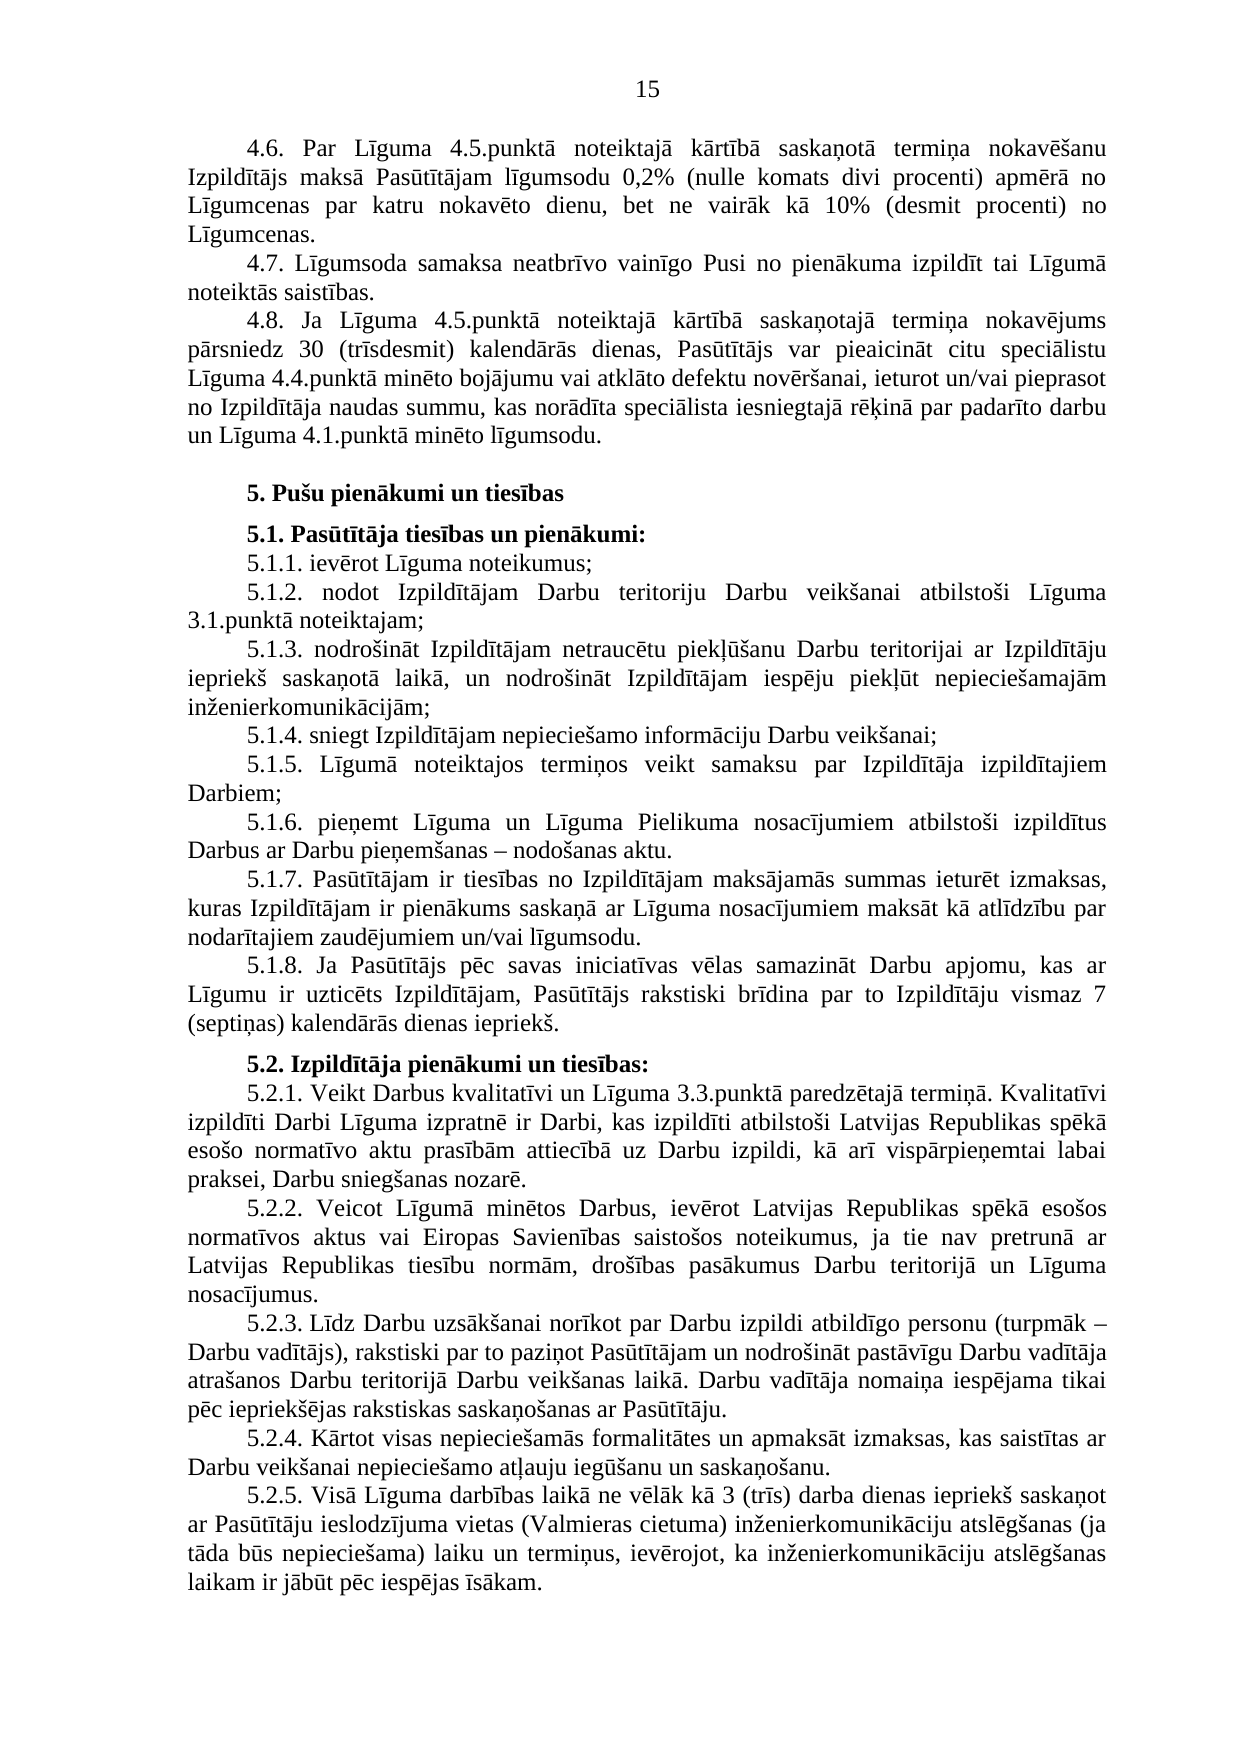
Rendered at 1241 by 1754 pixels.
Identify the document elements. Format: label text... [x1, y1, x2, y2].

text 5.2.4. Kārtot visas nepieciešamās formalitātes un apmaksāt izmaksas, kas saistītas ar Darbu veikšanai nepieciešamo atļauju iegūšanu un saskaņošanu. [187, 1423, 1107, 1480]
text 4.8. Ja Līguma 4.5.punktā noteiktajā kārtībā saskaņotajā termiņa nokavējums pārsniedz 30 (trīsdesmit) kalendārās dienas, Pasūtītājs var pieaicināt citu speciālistu Līguma 4.4.punktā minēto bojājumu vai atklāto defektu novēršanai, ieturot un/vai pieprasot no Izpildītāja naudas summu, kas norādīta speciālista iesniegtajā rēķinā par padarīto darbu un Līguma 4.1.punktā minēto līgumsodu. [187, 305, 1107, 449]
text 5.2.3. Līdz Darbu uzsākšanai norīkot par Darbu izpildi atbildīgo personu (turpmāk – Darbu vadītājs), rakstiski par to paziņot Pasūtītājam un nodrošināt pastāvīgu Darbu vadītāja atrašanos Darbu teritorijā Darbu veikšanas laikā. Darbu vadītāja nomaiņa iespējama tikai pēc iepriekšējas rakstiskas saskaņošanas ar Pasūtītāju. [187, 1308, 1107, 1423]
text 5.1.8. Ja Pasūtītājs pēc savas iniciatīvas vēlas samazināt Darbu apjomu, kas ar Līgumu ir uzticēts Izpildītājam, Pasūtītājs rakstiski brīdina par to Izpildītāju vismaz 7 (septiņas) kalendārās dienas iepriekš. [187, 950, 1107, 1037]
text 5.1.7. Pasūtītājam ir tiesības no Izpildītājam maksājamās summas ieturēt izmaksas, kuras Izpildītājam ir pienākums saskaņā ar Līguma nosacījumiem maksāt kā atlīdzību par nodarītajiem zaudējumiem un/vai līgumsodu. [187, 864, 1107, 950]
text 5.2.2. Veicot Līgumā minētos Darbus, ievērot Latvijas Republikas spēkā esošos normatīvos aktus vai Eiropas Savienības saistošos noteikumus, ja tie nav pretrunā ar Latvijas Republikas tiesību normām, drošības pasākumus Darbu teritorijā un Līguma nosacījumus. [187, 1193, 1107, 1308]
text 4.6. Par Līguma 4.5.punktā noteiktajā kārtībā saskaņotā termiņa nokavēšanu Izpildītājs maksā Pasūtītājam līgumsodu 0,2% (nulle komats divi procenti) apmērā no Līgumcenas par katru nokavēto dienu, bet ne vairāk kā 10% (desmit procenti) no Līgumcenas. [187, 133, 1107, 248]
text 5.1.4. sniegt Izpildītājam nepieciešamo informāciju Darbu veikšanai; [187, 720, 1107, 749]
text 5.1.6. pieņemt Līguma un Līguma Pielikuma nosacījumiem atbilstoši izpildītus Darbus ar Darbu pieņemšanas – nodošanas aktu. [187, 807, 1107, 864]
text 5.2. Izpildītāja pienākumi un tiesības: [187, 1049, 1107, 1078]
text 5.1.3. nodrošināt Izpildītājam netraucētu piekļūšanu Darbu teritorijai ar Izpildītāju iepriekš saskaņotā laikā, un nodrošināt Izpildītājam iespēju piekļūt nepieciešamajām inženierkomunikācijām; [187, 634, 1107, 720]
text 5.1.2. nodot Izpildītājam Darbu teritoriju Darbu veikšanai atbilstoši Līguma 3.1.punktā noteiktajam; [187, 577, 1107, 634]
text 5. Pušu pienākumi un tiesības [187, 478, 1107, 507]
text 5.2.1. Veikt Darbus kvalitatīvi un Līguma 3.3.punktā paredzētajā termiņā. Kvalitatīvi izpildīti Darbi Līguma izpratnē ir Darbi, kas izpildīti atbilstoši Latvijas Republikas spēkā esošo normatīvo aktu prasībām attiecībā uz Darbu izpildi, kā arī vispārpieņemtai labai praksei, Darbu sniegšanas nozarē. [187, 1078, 1107, 1193]
text 4.7. Līgumsoda samaksa neatbrīvo vainīgo Pusi no pienākuma izpildīt tai Līgumā noteiktās saistības. [187, 248, 1107, 305]
text 5.1. Pasūtītāja tiesības un pienākumi: [187, 519, 1107, 548]
text 5.1.5. Līgumā noteiktajos termiņos veikt samaksu par Izpildītāja izpildītajiem Darbiem; [187, 749, 1107, 807]
text 5.2.5. Visā Līguma darbības laikā ne vēlāk kā 3 (trīs) darba dienas iepriekš saskaņot ar Pasūtītāju ieslodzījuma vietas (Valmieras cietuma) inženierkomunikāciju atslēgšanas (ja tāda būs nepieciešama) laiku un termiņus, ievērojot, ka inženierkomunikāciju atslēgšanas laikam ir jābūt pēc iespējas īsākam. [187, 1480, 1107, 1595]
text 5.1.1. ievērot Līguma noteikumus; [187, 548, 1107, 577]
